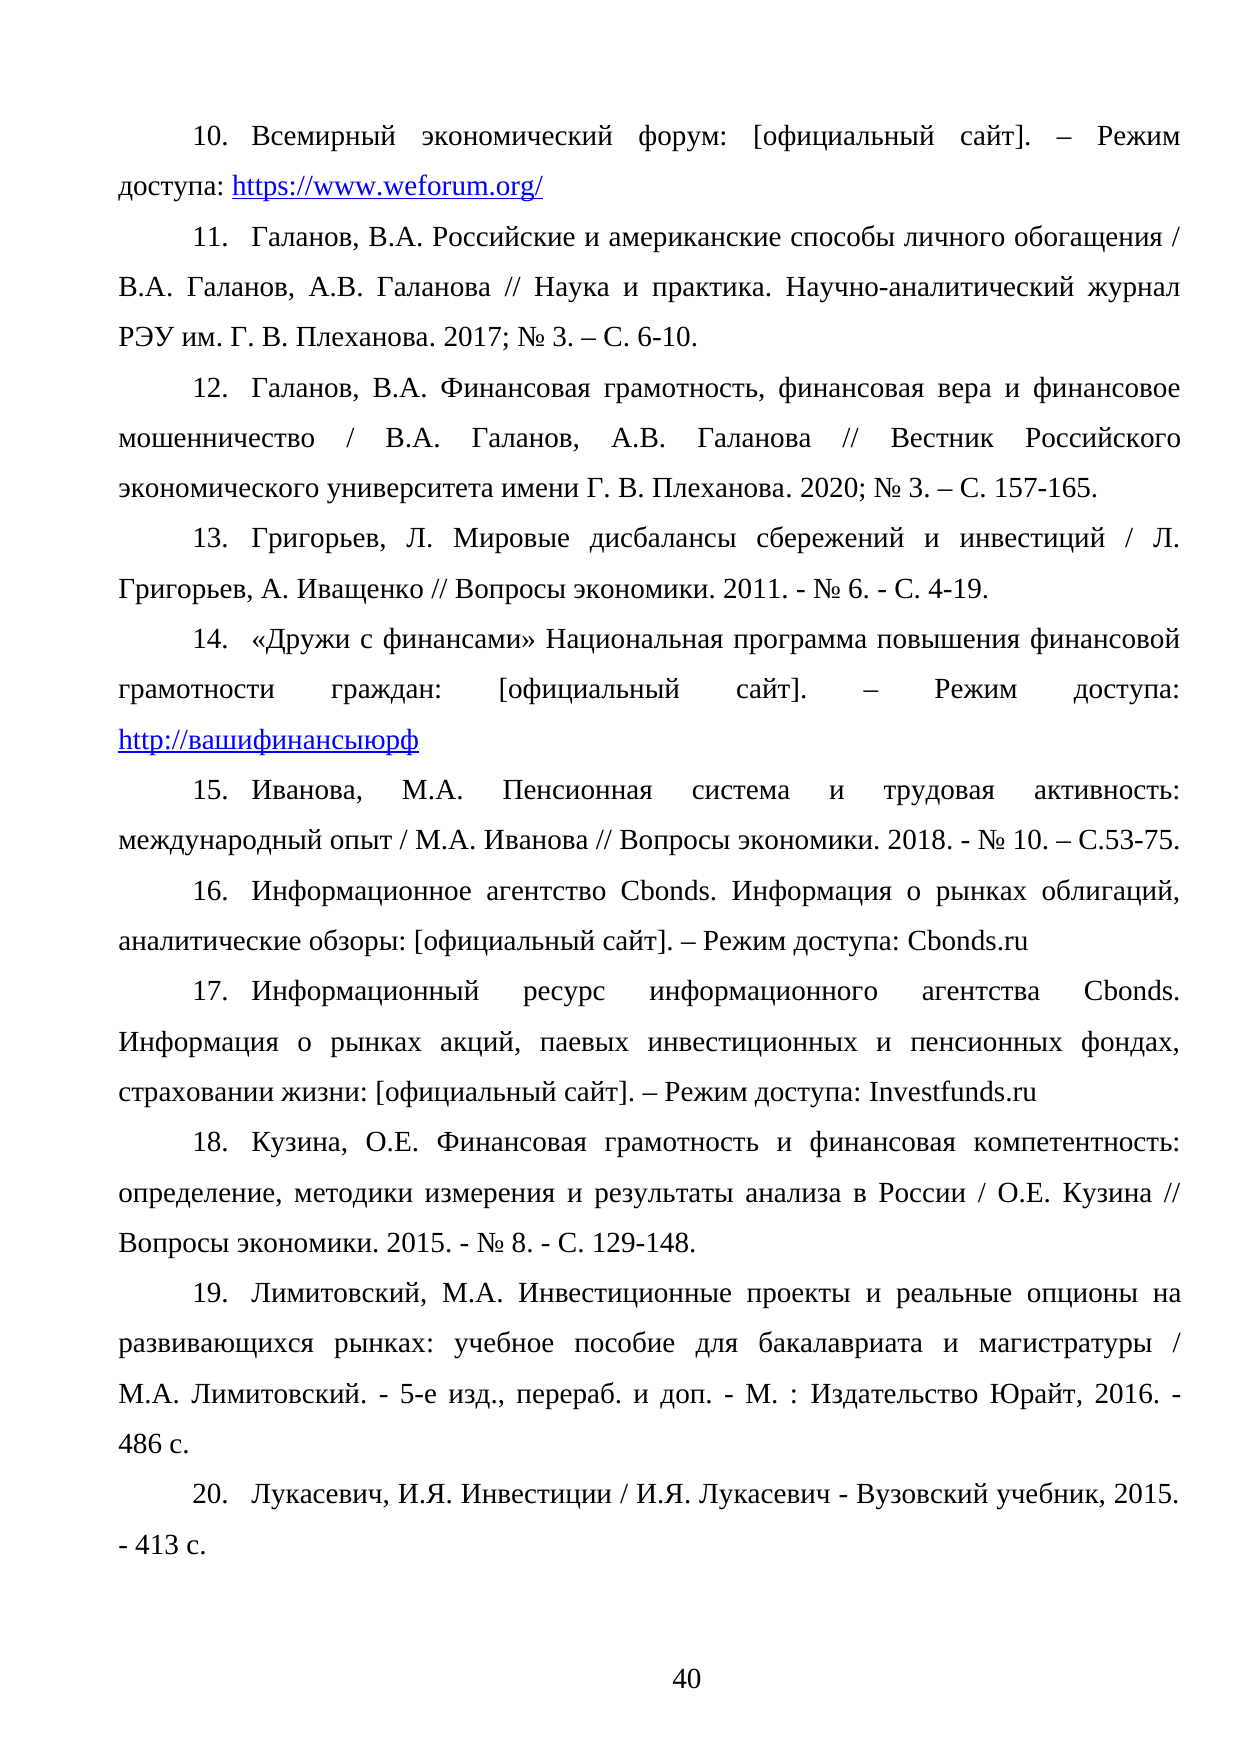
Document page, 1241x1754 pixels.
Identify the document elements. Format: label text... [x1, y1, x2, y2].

list Информационный ресурс информационного агентства Cbonds. Информация о рынках акций, паевых инвестиционных и пенсионных фондах, страховании жизни: [официальный сайт]. – Режим доступа: Investfunds.ru [118, 973, 1181, 1108]
list Иванова, М.А. Пенсионная система и трудовая активность: международный опыт / М.А. Иванова // Вопросы экономики. 2018. - № 10. – С.53-75. [118, 772, 1181, 856]
list Лимитовский, М.А. Инвестиционные проекты и реальные опционы на развивающихся рынках: учебное пособие для бакалавриата и магистратуры / М.А. Лимитовский. - 5-е изд., перераб. и доп. - М. : Издательство Юрайт, 2016. - 486 с. [118, 1275, 1181, 1460]
list Кузина, О.Е. Финансовая грамотность и финансовая компетентность: определение, методики измерения и результаты анализа в России / О.Е. Кузина // Вопросы экономики. 2015. - № 8. - С. 129-148. [118, 1124, 1181, 1258]
list Всемирный экономический форум: [официальный сайт]. – Режим доступа: https://www.weforum.org/ [118, 118, 1181, 202]
list Информационное агентство Cbonds. Информация о рынках облигаций, аналитические обзоры: [официальный сайт]. – Режим доступа: Cbonds.ru [118, 873, 1181, 957]
list Галанов, В.А. Российские и американские способы личного обогащения / В.А. Галанов, А.В. Галанова // Наука и практика. Научно-аналитический журнал РЭУ им. Г. В. Плеханова. 2017; № 3. – С. 6-10. [118, 219, 1181, 269]
list Галанов, В.А. Российские и американские способы личного обогащения / В.А. Галанов, А.В. Галанова // Наука и практика. Научно-аналитический журнал РЭУ им. Г. В. Плеханова. 2017; № 3. – С. 6-10. [118, 303, 1181, 353]
list Лукасевич, И.Я. Инвестиции / И.Я. Лукасевич - Вузовский учебник, 2015. - 413 с. [118, 1477, 1181, 1560]
list «Дружи с финансами» Национальная программа повышения финансовой грамотности граждан: [официальный сайт]. – Режим доступа: http://вашифинансыюрф [118, 621, 1181, 755]
list Григорьев, Л. Мировые дисбалансы сбережений и инвестиций / Л. Григорьев, А. Иващенко // Вопросы экономики. 2011. - № 6. - С. 4-19. [118, 521, 1181, 604]
list Галанов, В.А. Финансовая грамотность, финансовая вера и финансовое мошенничество / В.А. Галанов, А.В. Галанова // Вестник Российского экономического университета имени Г. В. Плеханова. 2020; № 3. – С. 157-165. [118, 453, 1181, 504]
list Галанов, В.А. Финансовая грамотность, финансовая вера и финансовое мошенничество / В.А. Галанов, А.В. Галанова // Вестник Российского экономического университета имени Г. В. Плеханова. 2020; № 3. – С. 157-165. [118, 370, 1181, 420]
